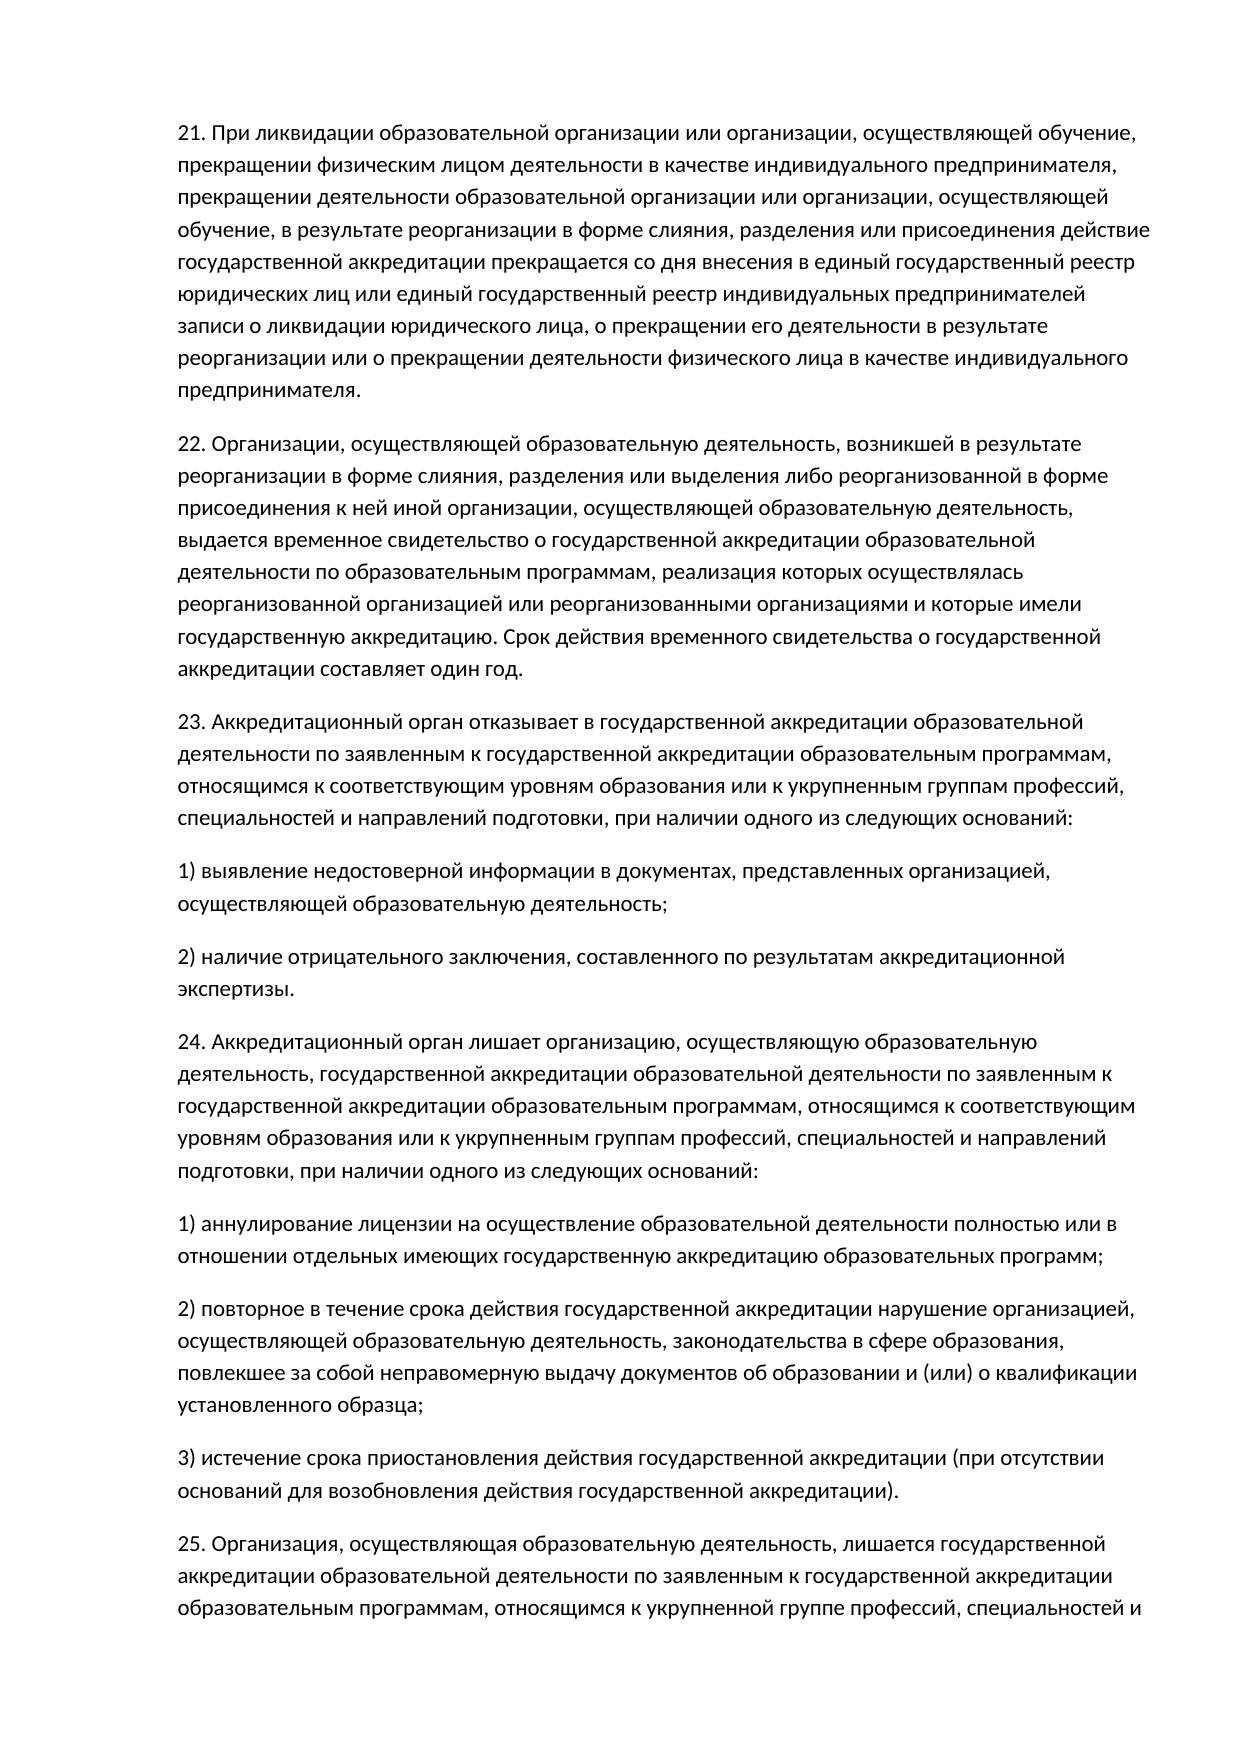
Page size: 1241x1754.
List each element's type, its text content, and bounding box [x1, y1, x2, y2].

text 2) повторное в течение срока действия государственной аккредитации нарушение организацией, осуществляющей образовательную деятельность, законодательства в сфере образования, повлекшее за собой неправомерную выдачу документов об образовании и (или) о квалификации установленного образца; [177, 1294, 1152, 1418]
text 3) истечение срока приостановления действия государственной аккредитации (при отсутствии оснований для возобновления действия государственной аккредитации). [177, 1443, 1152, 1504]
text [177, 1529, 1152, 1621]
text 2) наличие отрицательного заключения, составленного по результатам аккредитационной экспертизы. [177, 942, 1152, 1002]
text 22. Организации, осуществляющей образовательную деятельность, возникшей в результате реорганизации в форме слияния, разделения или выделения либо реорганизованной в форме присоединения к ней иной организации, осуществляющей образовательную деятельность, выдается временное свидетельство о государственной аккредитации образовательной деятельности по образовательным программам, реализация которых осуществлялась реорганизованной организацией или реорганизованными организациями и которые имели государственную аккредитацию. Срок действия временного свидетельства о государственной аккредитации составляет один год. [177, 429, 1152, 682]
text 1) выявление недостоверной информации в документах, представленных организацией, осуществляющей образовательную деятельность; [177, 857, 1152, 917]
text 24. Аккредитационный орган лишает организацию, осуществляющую образовательную деятельность, государственной аккредитации образовательной деятельности по заявленным к государственной аккредитации образовательным программам, относящимся к соответствующим уровням образования или к укрупненным группам профессий, специальностей и направлений подготовки, при наличии одного из следующих оснований: [177, 1027, 1152, 1184]
text 23. Аккредитационный орган отказывает в государственной аккредитации образовательной деятельности по заявленным к государственной аккредитации образовательным программам, относящимся к соответствующим уровням образования или к укрупненным группам профессий, специальностей и направлений подготовки, при наличии одного из следующих оснований: [177, 707, 1152, 832]
text 21. При ликвидации образовательной организации или организации, осуществляющей обучение, прекращении физическим лицом деятельности в качестве индивидуального предпринимателя, прекращении деятельности образовательной организации или организации, осуществляющей обучение, в результате реорганизации в форме слияния, разделения или присоединения действие государственной аккредитации прекращается со дня внесения в единый государственный реестр юридических лиц или единый государственный реестр индивидуальных предпринимателей записи о ликвидации юридического лица, о прекращении его деятельности в результате реорганизации или о прекращении деятельности физического лица в качестве индивидуального предпринимателя. [177, 118, 1152, 404]
text 1) аннулирование лицензии на осуществление образовательной деятельности полностью или в отношении отдельных имеющих государственную аккредитацию образовательных программ; [177, 1209, 1152, 1269]
